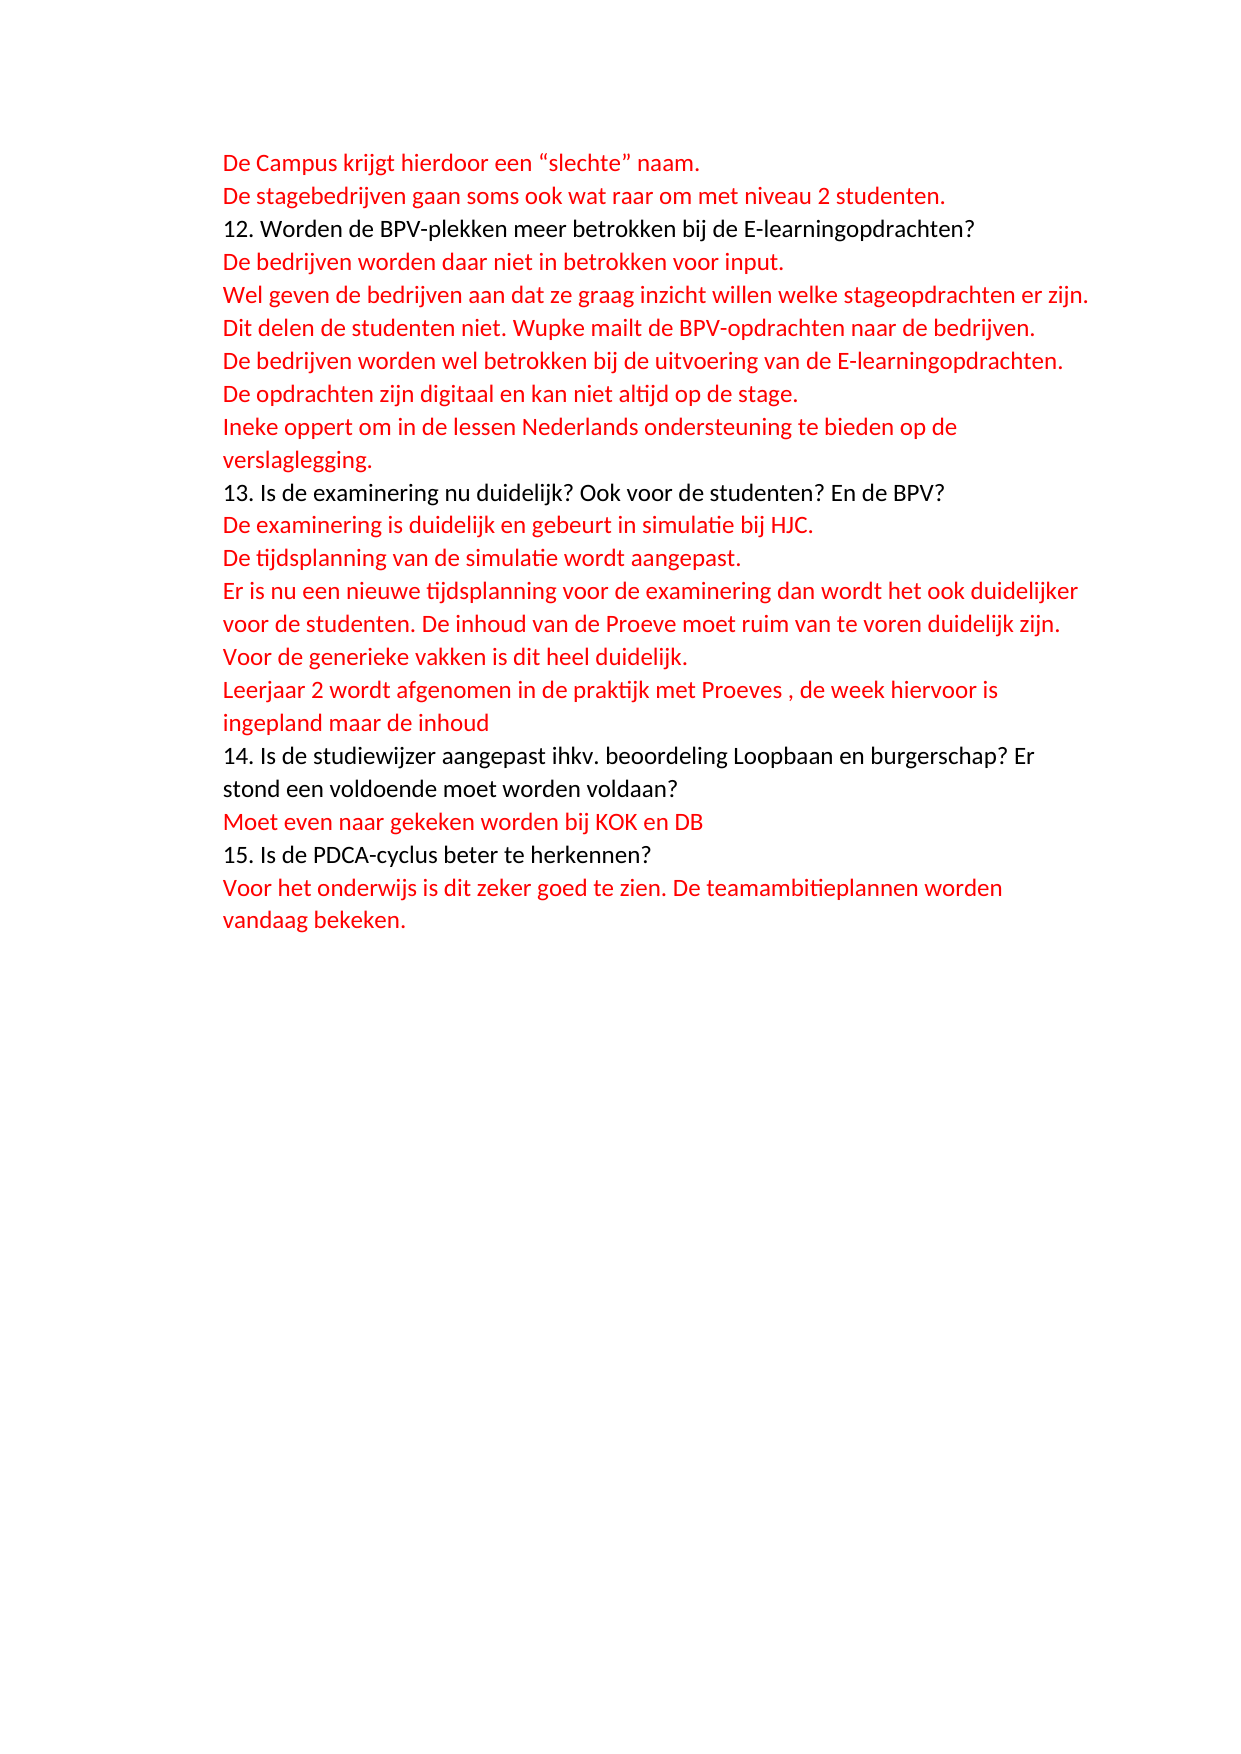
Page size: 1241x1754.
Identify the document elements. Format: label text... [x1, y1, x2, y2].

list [223, 148, 1093, 573]
list Er is nu een nieuwe tijdsplanning voor de examinering dan wordt het ook duidelijker voor de studenten. De inhoud van de Proeve moet ruim van te voren duidelijk zijn. Voor de generieke vakken is dit heel duidelijk. Leerjaar 2 wordt afgenomen in de praktijk met Proeves , de week hiervoor is ingepland maar de inhoud 14. Is de studiewijzer aangepast ihkv. beoordeling Loopbaan en burgerschap? Er stond een voldoende moet worden voldaan? Moet even naar gekeken worden bij KOK en DB 15. Is de PDCA-cyclus beter te herkennen? Voor het onderwijs is dit zeker goed te zien. De teamambitieplannen worden vandaag bekeken. [223, 576, 1093, 935]
